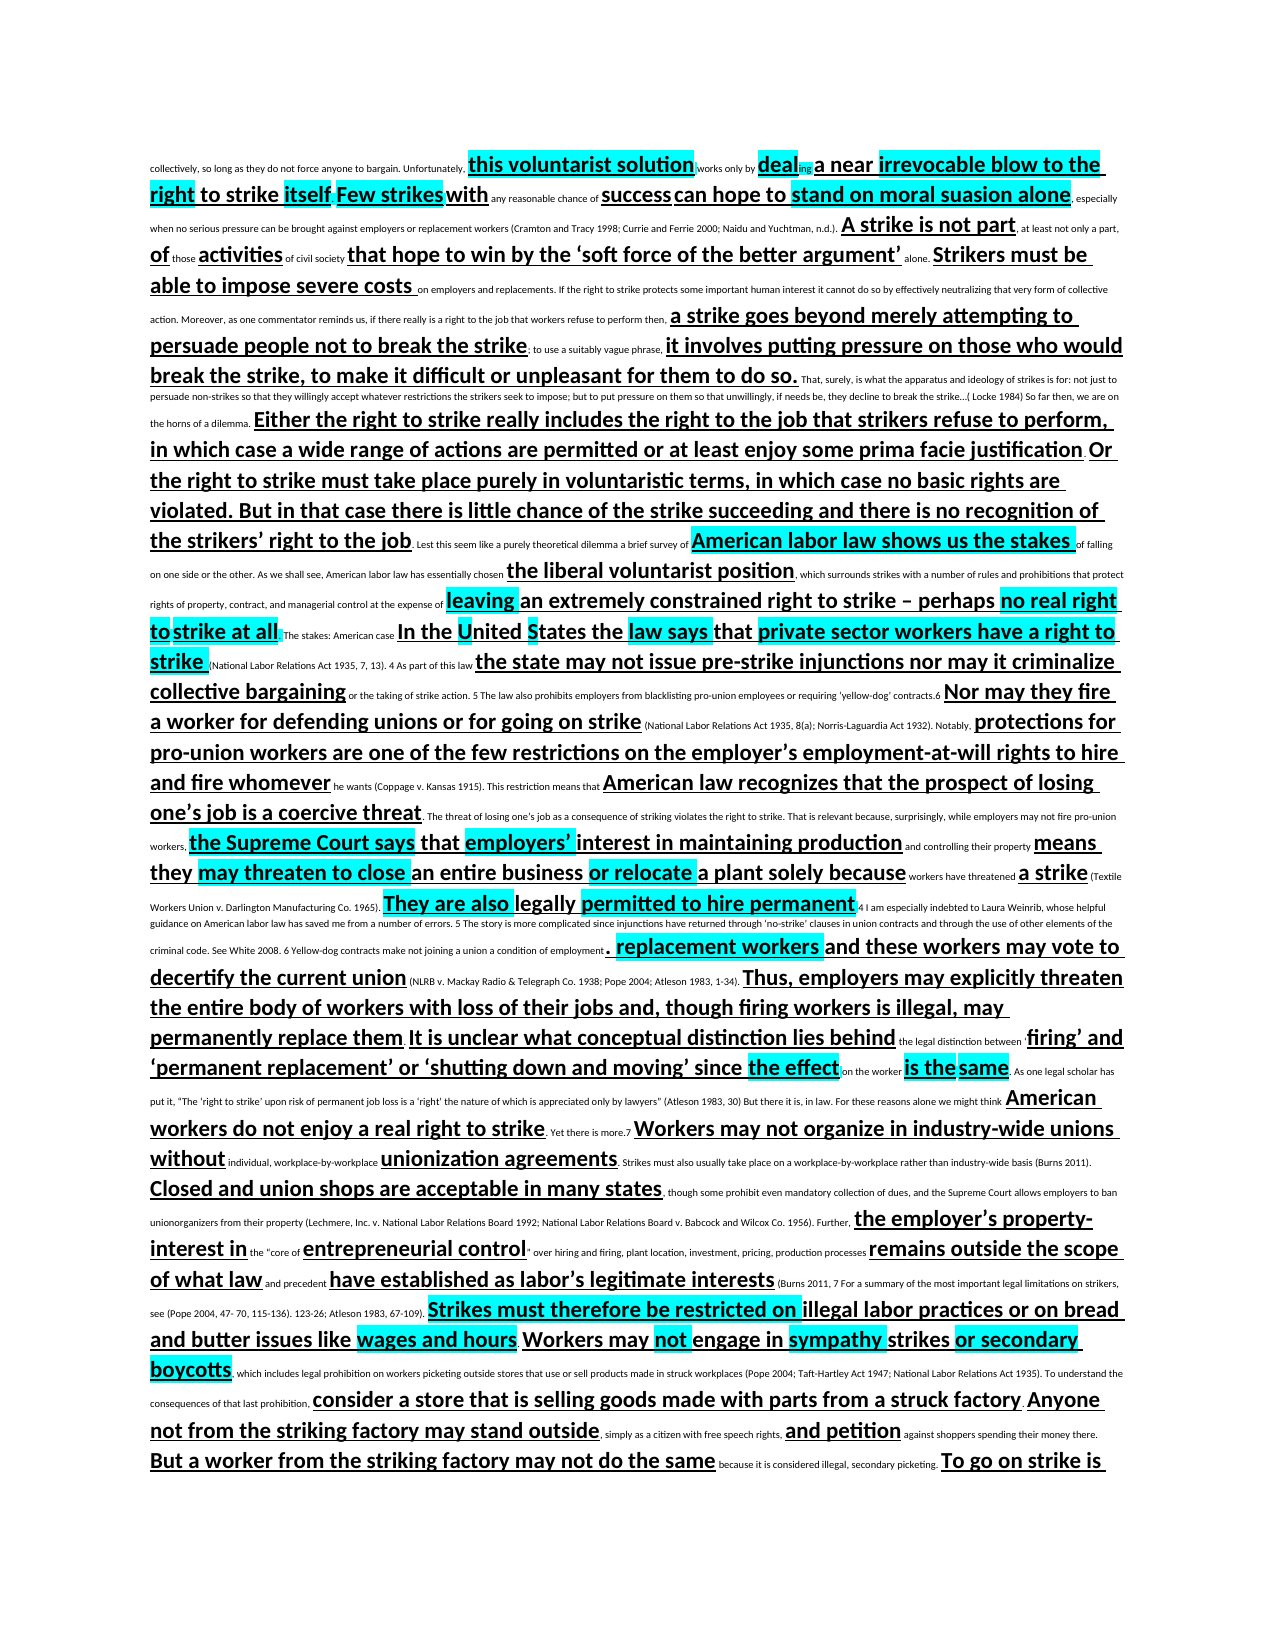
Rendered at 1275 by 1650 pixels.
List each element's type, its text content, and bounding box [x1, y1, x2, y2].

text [150, 763, 1125, 1474]
